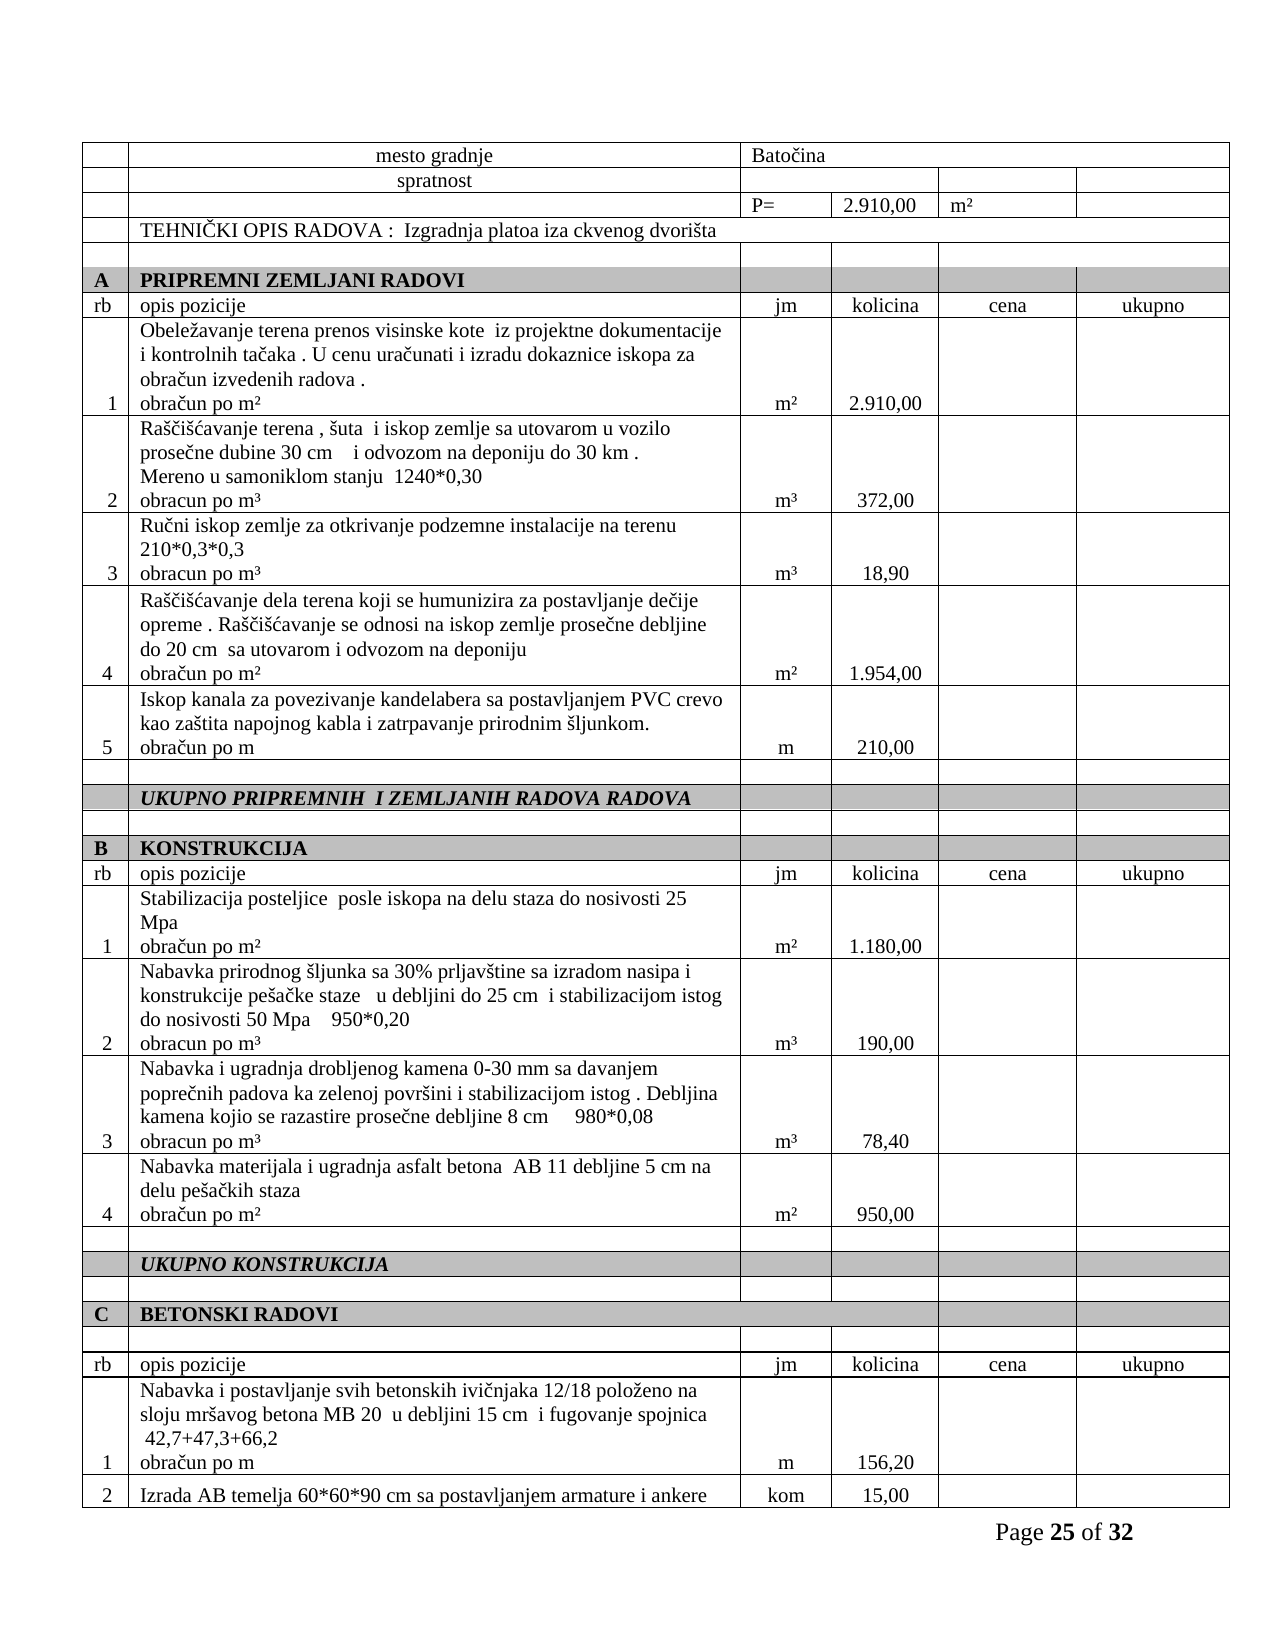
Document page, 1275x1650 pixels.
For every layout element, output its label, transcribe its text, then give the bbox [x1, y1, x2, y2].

table_cell TEHNIČKI OPIS RADOVA : Izgradnja platoa iza ckvenog dvorišta [129, 218, 1229, 242]
table_cell m² [741, 318, 831, 414]
table_cell [1077, 193, 1229, 217]
table_cell m² [741, 586, 831, 684]
table_cell [939, 760, 1076, 784]
table_cell B [83, 836, 128, 860]
table_cell [83, 143, 128, 167]
table_cell UKUPNO KONSTRUKCIJA [129, 1252, 740, 1276]
table_cell [939, 1277, 1076, 1301]
table_cell [1077, 1154, 1229, 1226]
table_cell [939, 1252, 1076, 1276]
table_cell 1 [83, 1378, 128, 1474]
table_cell [741, 1252, 831, 1276]
table_cell [1077, 267, 1229, 292]
table_cell [939, 318, 1076, 414]
table_cell rb [83, 1353, 128, 1376]
table_cell [832, 1227, 938, 1251]
table_cell [832, 267, 938, 292]
table_cell [939, 1302, 1076, 1326]
table_cell [939, 416, 1076, 512]
table_cell [129, 1277, 740, 1301]
table_cell [939, 1475, 1076, 1507]
table_cell [83, 1227, 128, 1251]
table_cell [1077, 760, 1229, 784]
table_cell [1077, 1475, 1229, 1507]
table_cell [1077, 1302, 1229, 1326]
table_cell 372,00 [832, 416, 938, 512]
table_cell 2.910,00 [832, 318, 938, 414]
table_cell 2 [83, 1475, 128, 1507]
table_cell cena [939, 1353, 1076, 1376]
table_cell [129, 1475, 740, 1507]
table_cell [129, 243, 740, 267]
table_cell m³ [741, 959, 831, 1055]
table_cell ukupno [1077, 293, 1229, 317]
table_cell [1077, 168, 1229, 192]
table_cell [83, 811, 128, 834]
table_cell [83, 1252, 128, 1276]
table_cell [741, 760, 831, 784]
table_cell 4 [83, 1154, 128, 1226]
table_cell UKUPNO PRIPREMNIH I ZEMLJANIH RADOVA RADOVA [129, 785, 740, 809]
table_cell [83, 1327, 128, 1351]
table_cell ukupno [1077, 1353, 1229, 1376]
table_cell [1077, 586, 1229, 684]
table_cell [741, 785, 831, 809]
table_cell Raščišćavanje dela terena koji se humunizira za postavljanje dečije opreme . Raščišćavanje se odnosi na iskop zemlje prosečne debljine do 20 cm sa utovarom i odvozom na deponiju obračun po m² [129, 586, 740, 684]
table_cell [832, 836, 938, 860]
table_cell kom [741, 1475, 831, 1507]
table_cell [129, 760, 740, 784]
table_cell 1.954,00 [832, 586, 938, 684]
table_cell [741, 811, 831, 834]
table_cell [939, 243, 1229, 267]
table_cell [741, 168, 938, 192]
table_cell m [741, 1378, 831, 1474]
table_cell [939, 836, 1076, 860]
table_cell 3 [83, 1056, 128, 1153]
table_cell [939, 1154, 1076, 1226]
table_cell jm [741, 293, 831, 317]
table_cell [832, 1327, 938, 1351]
table_cell 190,00 [832, 959, 938, 1055]
table_cell Batočina [741, 143, 1229, 167]
table_cell [83, 193, 128, 217]
table_cell m³ [741, 513, 831, 585]
table_cell [939, 1056, 1076, 1153]
table_cell Nabavka i ugradnja drobljenog kamena 0-30 mm sa davanjem poprečnih padova ka zelenoj površini i stabilizacijom istog . Debljina kamena kojio se razastire prosečne debljine 8 cm 980*0,08 obracun po m³ [129, 1056, 740, 1153]
table_cell [1077, 836, 1229, 860]
table_cell 1 [83, 318, 128, 414]
table_cell [939, 267, 1076, 292]
table_cell [939, 513, 1076, 585]
table_cell [939, 1327, 1076, 1351]
table_cell spratnost [129, 168, 740, 192]
table_cell opis pozicije [129, 1353, 740, 1376]
table_cell Ručni iskop zemlje za otkrivanje podzemne instalacije na terenu 210*0,3*0,3 obracun po m³ [129, 513, 740, 585]
table_cell Nabavka i postavljanje svih betonskih ivičnjaka 12/18 položeno na sloju mršavog betona MB 20 u debljini 15 cm i fugovanje spojnica 42,7+47,3+66,2 obračun po m [129, 1378, 740, 1474]
table_cell 4 [83, 586, 128, 684]
table_cell [741, 1277, 831, 1301]
table_cell [939, 1378, 1076, 1474]
table_cell Obeležavanje terena prenos visinske kote iz projektne dokumentacije i kontrolnih tačaka . U cenu uračunati i izradu dokaznice iskopa za obračun izvedenih radova . obračun po m² [129, 318, 740, 414]
table_cell [83, 1277, 128, 1301]
table_cell [83, 785, 128, 809]
table_cell [939, 1227, 1076, 1251]
table_cell jm [741, 1353, 831, 1376]
table_cell [129, 1327, 740, 1351]
table_cell cena [939, 861, 1076, 885]
table_cell [832, 1252, 938, 1276]
table_cell [939, 811, 1076, 834]
table_cell [1077, 811, 1229, 834]
table_cell rb [83, 861, 128, 885]
table_cell [83, 168, 128, 192]
table_cell rb [83, 293, 128, 317]
table_cell [832, 760, 938, 784]
table_cell [939, 785, 1076, 809]
table_cell 2 [83, 416, 128, 512]
table_cell BETONSKI RADOVI [129, 1302, 938, 1326]
table_cell opis pozicije [129, 293, 740, 317]
table_cell KONSTRUKCIJA [129, 836, 740, 860]
table_cell m² [741, 1154, 831, 1226]
table_cell m² [939, 193, 1076, 217]
table_cell m³ [741, 1056, 831, 1153]
table_cell [939, 586, 1076, 684]
table_cell C [83, 1302, 128, 1326]
table_cell Iskop kanala za povezivanje kandelabera sa postavljanjem PVC crevo kao zaštita napojnog kabla i zatrpavanje prirodnim šljunkom. obračun po m [129, 686, 740, 759]
table_cell [1077, 1277, 1229, 1301]
table_cell [1077, 886, 1229, 958]
table_cell [832, 243, 938, 267]
table_cell [1077, 1056, 1229, 1153]
table_cell [832, 1277, 938, 1301]
table_cell 5 [83, 686, 128, 759]
table_cell A [83, 267, 128, 292]
table_cell Nabavka materijala i ugradnja asfalt betona AB 11 debljine 5 cm na delu pešačkih staza obračun po m² [129, 1154, 740, 1226]
table_cell mesto gradnje [129, 143, 740, 167]
table_cell 156,20 [832, 1378, 938, 1474]
table_cell Stabilizacija posteljice posle iskopa na delu staza do nosivosti 25 Mpa obračun po m² [129, 886, 740, 958]
table_cell 1 [83, 886, 128, 958]
table_cell [832, 811, 938, 834]
table_cell jm [741, 861, 831, 885]
table_cell [1077, 686, 1229, 759]
table_cell 3 [83, 513, 128, 585]
table_cell [1077, 513, 1229, 585]
table_cell [939, 686, 1076, 759]
table_cell kolicina [832, 293, 938, 317]
table_cell Raščišćavanje terena , šuta i iskop zemlje sa utovarom u vozilo prosečne dubine 30 cm i odvozom na deponiju do 30 km . Mereno u samoniklom stanju 1240*0,30 obracun po m³ [129, 416, 740, 512]
table_cell [1077, 959, 1229, 1055]
table_cell [741, 267, 831, 292]
table_cell [741, 836, 831, 860]
table_cell [1077, 1227, 1229, 1251]
table_cell m³ [741, 416, 831, 512]
table_cell [129, 1227, 740, 1251]
table_cell Nabavka prirodnog šljunka sa 30% prljavštine sa izradom nasipa i konstrukcije pešačke staze u debljini do 25 cm i stabilizacijom istog do nosivosti 50 Mpa 950*0,20 obracun po m³ [129, 959, 740, 1055]
table_cell kolicina [832, 861, 938, 885]
table_cell [939, 886, 1076, 958]
table_cell [1077, 416, 1229, 512]
table_cell opis pozicije [129, 861, 740, 885]
table_cell [83, 760, 128, 784]
table_cell [129, 811, 740, 834]
table_cell [741, 1227, 831, 1251]
table_cell [1077, 1327, 1229, 1351]
table_cell m² [741, 886, 831, 958]
table_cell PRIPREMNI ZEMLJANI RADOVI [129, 267, 740, 292]
table_cell [1077, 785, 1229, 809]
table_cell [832, 785, 938, 809]
table_cell kolicina [832, 1353, 938, 1376]
table_cell [1077, 1378, 1229, 1474]
table_cell [939, 168, 1076, 192]
table_cell 1.180,00 [832, 886, 938, 958]
table_cell m [741, 686, 831, 759]
table_cell 15,00 [832, 1475, 938, 1507]
table_cell 2 [83, 959, 128, 1055]
table_cell [741, 243, 831, 267]
table_cell 78,40 [832, 1056, 938, 1153]
table_cell [1077, 1252, 1229, 1276]
table_cell 2.910,00 [832, 193, 938, 217]
table_cell [83, 218, 128, 242]
table_cell [939, 959, 1076, 1055]
table_cell [1077, 318, 1229, 414]
table_cell cena [939, 293, 1076, 317]
table_cell 18,90 [832, 513, 938, 585]
table_cell [83, 243, 128, 267]
table_cell ukupno [1077, 861, 1229, 885]
table_cell [129, 193, 740, 217]
table_cell [741, 1327, 831, 1351]
table_cell 950,00 [832, 1154, 938, 1226]
table_cell P= [741, 193, 831, 217]
table_cell 210,00 [832, 686, 938, 759]
